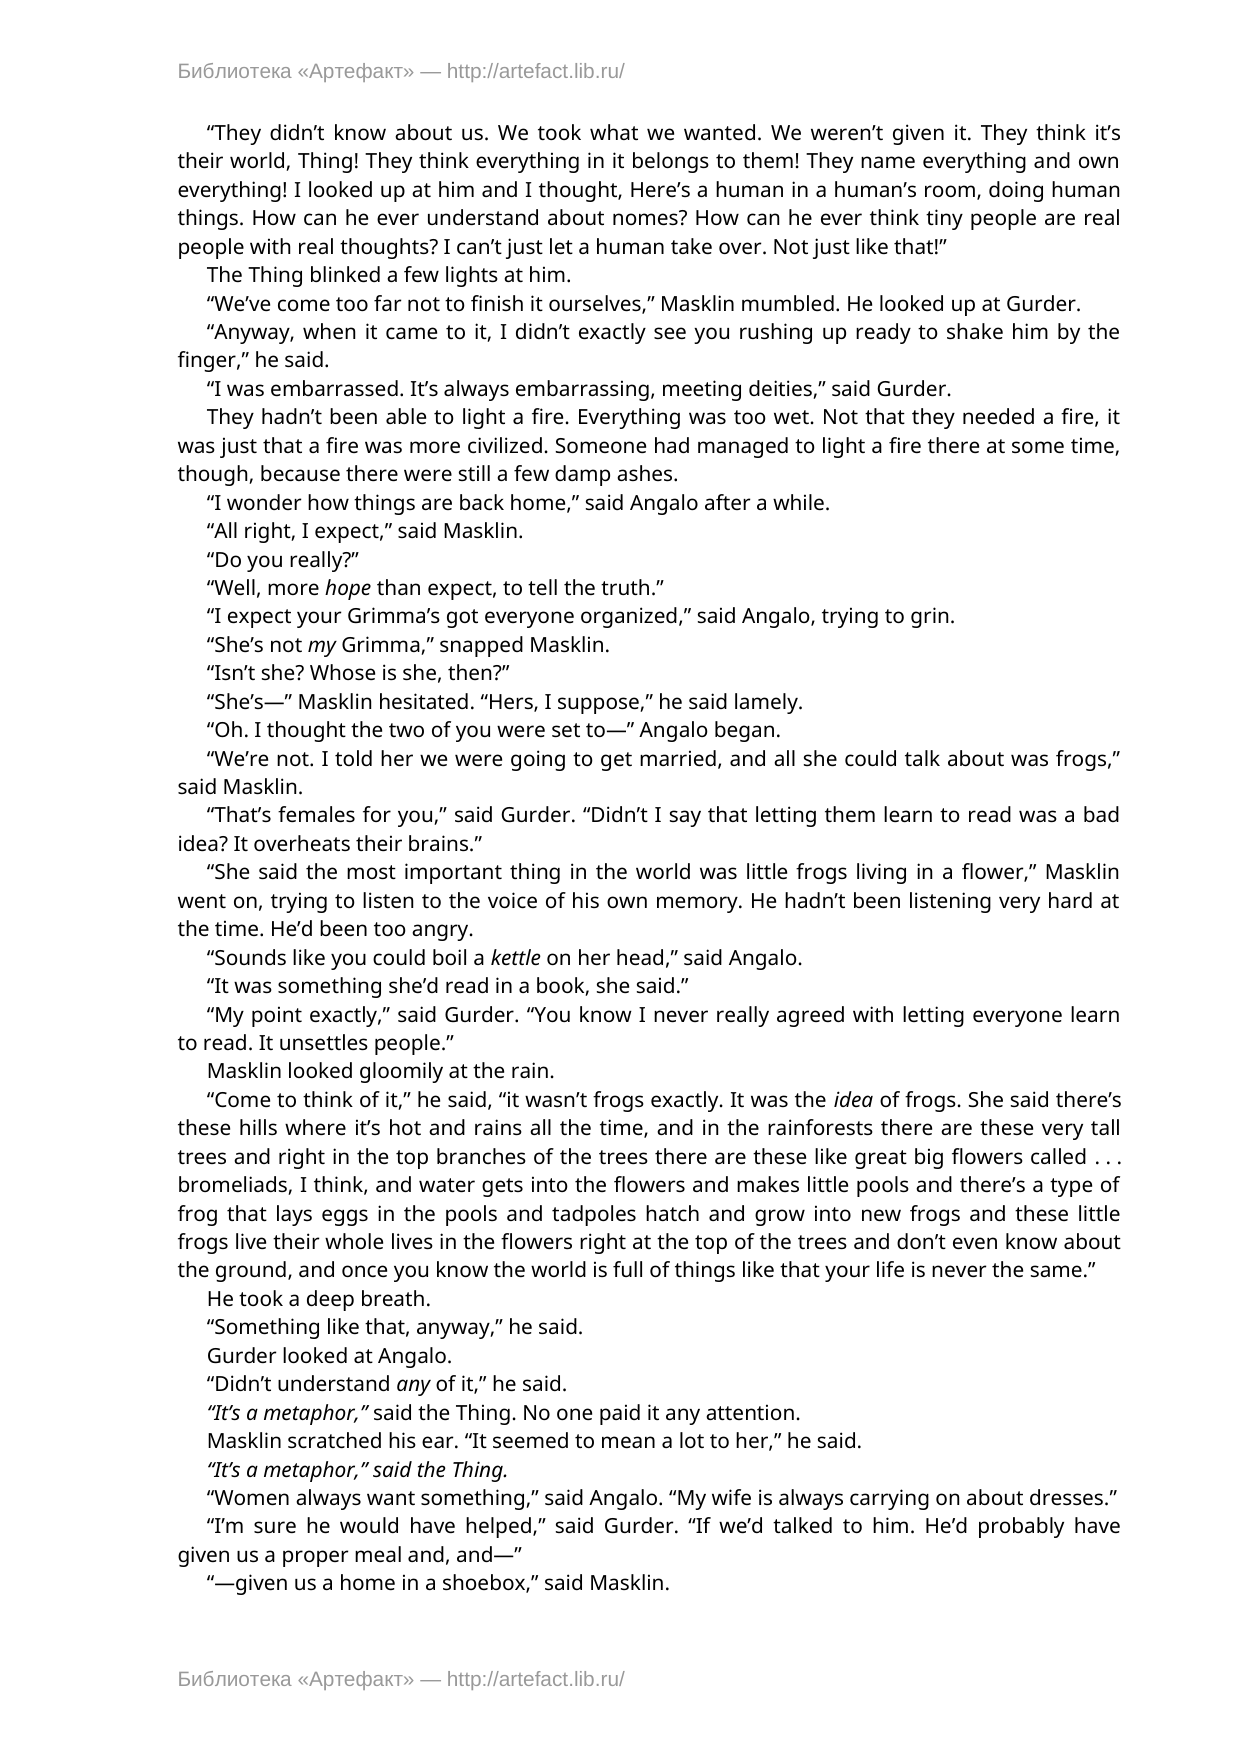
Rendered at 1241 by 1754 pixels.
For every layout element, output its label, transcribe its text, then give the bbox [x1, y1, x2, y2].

text “I wonder how things are back home,” said Angalo after a while. [177, 488, 1122, 516]
text “We’re not. I told her we were going to get married, and all she could talk about was frogs,” said Masklin. [177, 744, 1122, 801]
text He took a deep breath. [177, 1284, 1122, 1312]
text “Sounds like you could boil a kettle on her head,” said Angalo. [177, 943, 1122, 971]
text “Women always want something,” said Angalo. “My wife is always carrying on about dresses.” [177, 1483, 1122, 1512]
text “We’ve come too far not to finish it ourselves,” Masklin mumbled. He looked up at Gurder. [177, 289, 1122, 317]
text “It’s a metaphor,” said the Thing. [177, 1455, 1122, 1483]
text “Something like that, anyway,” he said. [177, 1312, 1122, 1341]
text “I expect your Grimma’s got everyone organized,” said Angalo, trying to grin. [177, 602, 1122, 630]
text “Come to think of it,” he said, “it wasn’t frogs exactly. It was the idea of frogs. She said there’s these hills where it’s hot and rains all the time, and in the rainforests there are these very tall trees and right in the top branches of the trees there are these like great big flowers called . . . bromeliads, I think, and water gets into the flowers and makes little pools and there’s a type of frog that lays eggs in the pools and tadpoles hatch and grow into new frogs and these little frogs live their whole lives in the flowers right at the top of the trees and don’t even know about the ground, and once you know the world is full of things like that your life is never the same.” [177, 1085, 1122, 1284]
text “—given us a home in a shoebox,” said Masklin. [177, 1568, 1122, 1597]
text The Thing blinked a few lights at him. [177, 260, 1122, 289]
text They hadn’t been able to light a fire. Everything was too wet. Not that they needed a fire, it was just that a fire was more civilized. Someone had managed to light a fire there at some time, though, because there were still a few damp ashes. [177, 402, 1122, 488]
text “Oh. I thought the two of you were set to—” Angalo began. [177, 715, 1122, 744]
text “They didn’t know about us. We took what we wanted. We weren’t given it. They think it’s their world, Thing! They think everything in it belongs to them! They name everything and own everything! I looked up at him and I thought, Here’s a human in a human’s room, doing human things. How can he ever understand about nomes? How can he ever think tiny people are real people with real thoughts? I can’t just let a human take over. Not just like that!” [177, 118, 1122, 260]
text “My point exactly,” said Gurder. “You know I never really agreed with letting everyone learn to read. It unsettles people.” [177, 1000, 1122, 1057]
text “It was something she’d read in a book, she said.” [177, 971, 1122, 1000]
text “All right, I expect,” said Masklin. [177, 516, 1122, 545]
text “She said the most important thing in the world was little frogs living in a flower,” Masklin went on, trying to listen to the voice of his own memory. He hadn’t been listening very hard at the time. He’d been too angry. [177, 857, 1122, 943]
text “I’m sure he would have helped,” said Gurder. “If we’d talked to him. He’d probably have given us a proper meal and, and—” [177, 1512, 1122, 1568]
text “She’s—” Masklin hesitated. “Hers, I suppose,” he said lamely. [177, 687, 1122, 715]
text “Well, more hope than expect, to tell the truth.” [177, 573, 1122, 602]
text “That’s females for you,” said Gurder. “Didn’t I say that letting them learn to read was a bad idea? It overheats their brains.” [177, 801, 1122, 857]
text Masklin looked gloomily at the rain. [177, 1057, 1122, 1085]
text “Do you really?” [177, 545, 1122, 573]
text “Isn’t she? Whose is she, then?” [177, 658, 1122, 687]
text “I was embarrassed. It’s always embarrassing, meeting deities,” said Gurder. [177, 374, 1122, 402]
text Gurder looked at Angalo. [177, 1341, 1122, 1369]
text “Didn’t understand any of it,” he said. [177, 1369, 1122, 1398]
text Masklin scratched his ear. “It seemed to mean a lot to her,” he said. [177, 1426, 1122, 1455]
text “Anyway, when it came to it, I didn’t exactly see you rushing up ready to shake him by the finger,” he said. [177, 317, 1122, 374]
text “She’s not my Grimma,” snapped Masklin. [177, 630, 1122, 658]
text “It’s a metaphor,” said the Thing. No one paid it any attention. [177, 1398, 1122, 1426]
